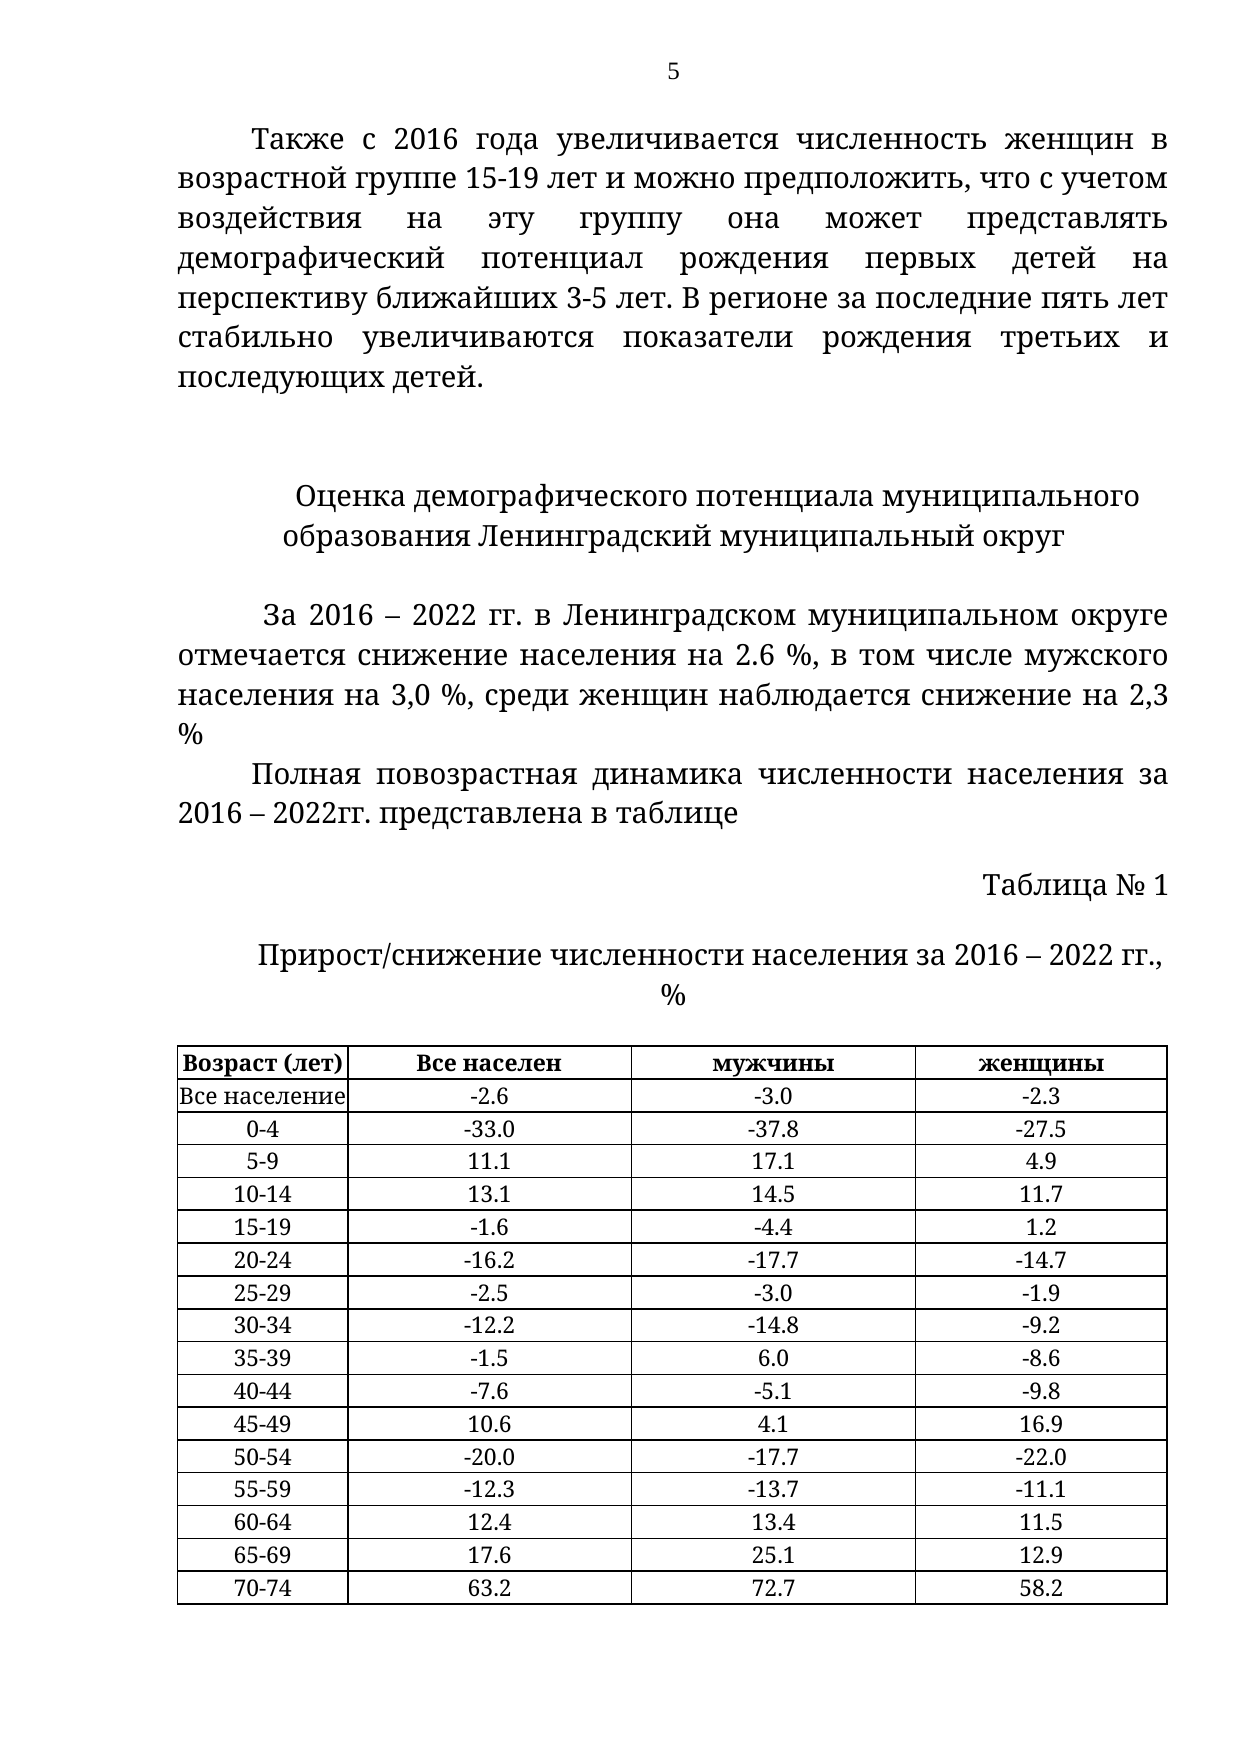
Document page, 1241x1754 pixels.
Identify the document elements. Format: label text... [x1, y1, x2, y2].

table_cell -3.0 [632, 1080, 915, 1111]
table_cell -4.4 [632, 1211, 915, 1242]
table_cell 25.1 [632, 1539, 915, 1570]
table_cell 16.9 [916, 1408, 1166, 1439]
table_cell 11.7 [916, 1178, 1166, 1209]
table_cell 5-9 [178, 1145, 347, 1177]
table_cell -22.0 [916, 1441, 1166, 1472]
table_cell 10.6 [349, 1408, 631, 1439]
table_cell Все население [178, 1080, 347, 1111]
text Оценка демографического потенциала муниципального образования Ленинградский муниципальный округ [177, 475, 1169, 555]
table_cell 1.2 [916, 1211, 1166, 1242]
table_cell 17.1 [632, 1145, 915, 1177]
table_cell 72.7 [632, 1572, 915, 1603]
table_header Возраст (лет) [178, 1047, 347, 1078]
table_cell -12.3 [349, 1473, 631, 1505]
table_cell -1.6 [349, 1211, 631, 1242]
table_cell 10-14 [178, 1178, 347, 1209]
table_cell -12.2 [349, 1310, 631, 1341]
table_cell -9.2 [916, 1310, 1166, 1341]
text Таблица № 1 [177, 864, 1169, 903]
table_cell -33.0 [349, 1113, 631, 1144]
table_cell 20-24 [178, 1244, 347, 1275]
table_cell 30-34 [178, 1310, 347, 1341]
table_cell -13.7 [632, 1473, 915, 1505]
table_cell 45-49 [178, 1408, 347, 1439]
table_cell -14.7 [916, 1244, 1166, 1275]
table_cell -2.5 [349, 1277, 631, 1308]
table_cell 15-19 [178, 1211, 347, 1242]
table_header женщины [916, 1047, 1166, 1078]
table_cell -1.9 [916, 1277, 1166, 1308]
table_cell 60-64 [178, 1506, 347, 1537]
table_cell 25-29 [178, 1277, 347, 1308]
table_cell 40-44 [178, 1375, 347, 1406]
table_cell 12.9 [916, 1539, 1166, 1570]
table_cell 12.4 [349, 1506, 631, 1537]
table_cell 11.1 [349, 1145, 631, 1177]
table_cell 70-74 [178, 1572, 347, 1603]
table_cell -20.0 [349, 1441, 631, 1472]
table_cell -3.0 [632, 1277, 915, 1308]
table_cell -1.5 [349, 1342, 631, 1373]
table_cell -7.6 [349, 1375, 631, 1406]
table_cell -27.5 [916, 1113, 1166, 1144]
table_cell -9.8 [916, 1375, 1166, 1406]
table_cell 17.6 [349, 1539, 631, 1570]
table_cell 4.1 [632, 1408, 915, 1439]
table_cell 6.0 [632, 1342, 915, 1373]
table_cell -8.6 [916, 1342, 1166, 1373]
table_cell -11.1 [916, 1473, 1166, 1505]
text Прирост/снижение численности населения за 2016 – 2022 гг., % [177, 935, 1169, 1014]
table_cell -5.1 [632, 1375, 915, 1406]
text Также с 2016 года увеличивается численность женщин в возрастной группе 15-19 лет и можно предположить, что с учетом воздействия на эту группу она может представлять демографический потенциал рождения первых детей на перспективу ближайших 3-5 лет. В регионе за последние пять лет стабильно увеличиваются показатели рождения третьих и последующих детей. [177, 118, 1169, 396]
table_cell 14.5 [632, 1178, 915, 1209]
text За 2016 – 2022 гг. в Ленинградском муниципальном округе отмечается снижение населения на 2.6 %, в том числе мужского населения на 3,0 %, среди женщин наблюдается снижение на 2,3 % [177, 594, 1169, 753]
table_header мужчины [632, 1047, 915, 1078]
table_cell 65-69 [178, 1539, 347, 1570]
table_cell -37.8 [632, 1113, 915, 1144]
table_header Все населен [349, 1047, 631, 1078]
table_cell -17.7 [632, 1244, 915, 1275]
table_cell 50-54 [178, 1441, 347, 1472]
table_cell 58.2 [916, 1572, 1166, 1603]
table_cell -14.8 [632, 1310, 915, 1341]
table_cell -2.3 [916, 1080, 1166, 1111]
table_cell 13.4 [632, 1506, 915, 1537]
table_cell -17.7 [632, 1441, 915, 1472]
table_cell 4.9 [916, 1145, 1166, 1177]
table_cell 35-39 [178, 1342, 347, 1373]
table_cell 11.5 [916, 1506, 1166, 1537]
table_cell 0-4 [178, 1113, 347, 1144]
table_cell 13.1 [349, 1178, 631, 1209]
text Полная повозрастная динамика численности населения за 2016 – 2022гг. представлена в таблице [177, 753, 1169, 832]
table_cell 55-59 [178, 1473, 347, 1505]
table_cell -2.6 [349, 1080, 631, 1111]
table_cell 63.2 [349, 1572, 631, 1603]
table_cell -16.2 [349, 1244, 631, 1275]
